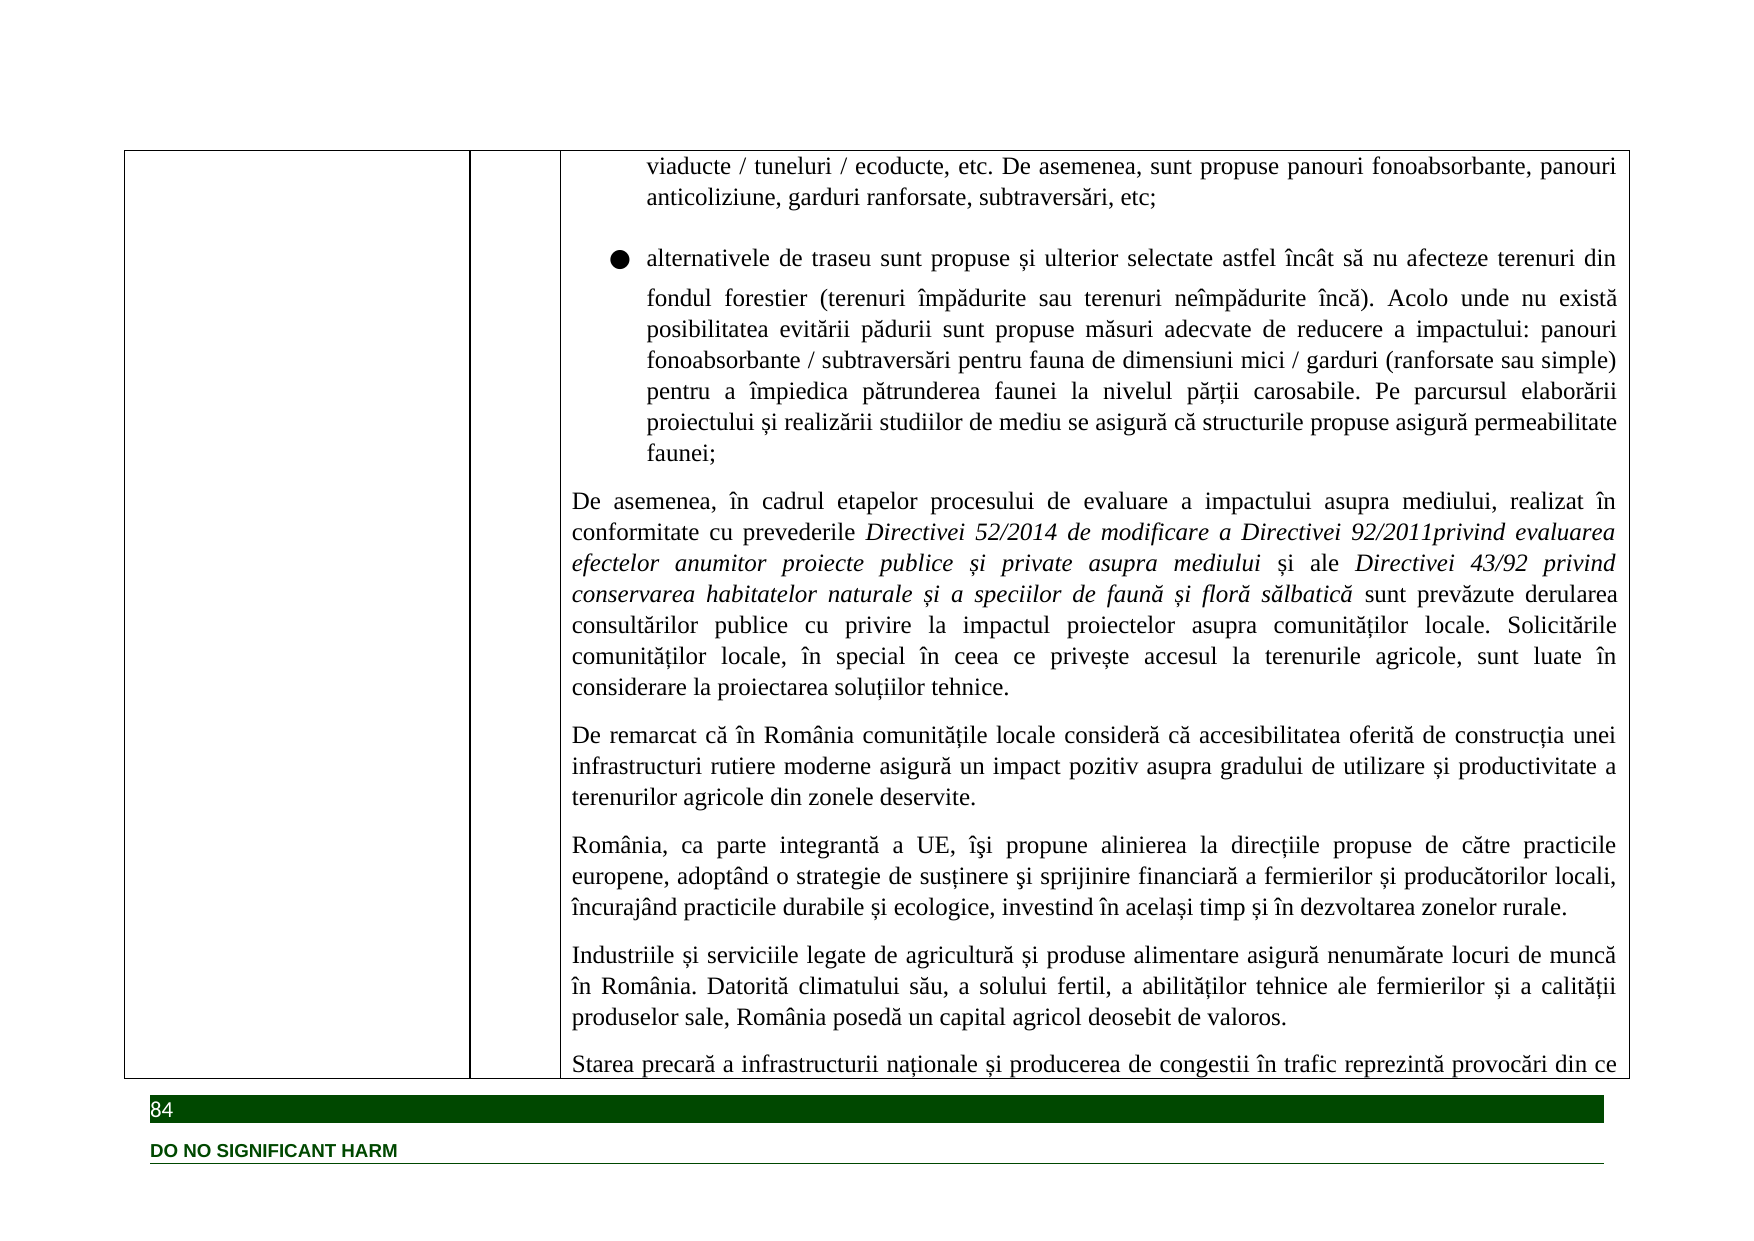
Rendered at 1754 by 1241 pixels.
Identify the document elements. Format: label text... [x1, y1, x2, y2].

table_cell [561, 151, 1629, 1078]
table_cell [125, 151, 469, 1078]
table_cell X [471, 151, 560, 1078]
